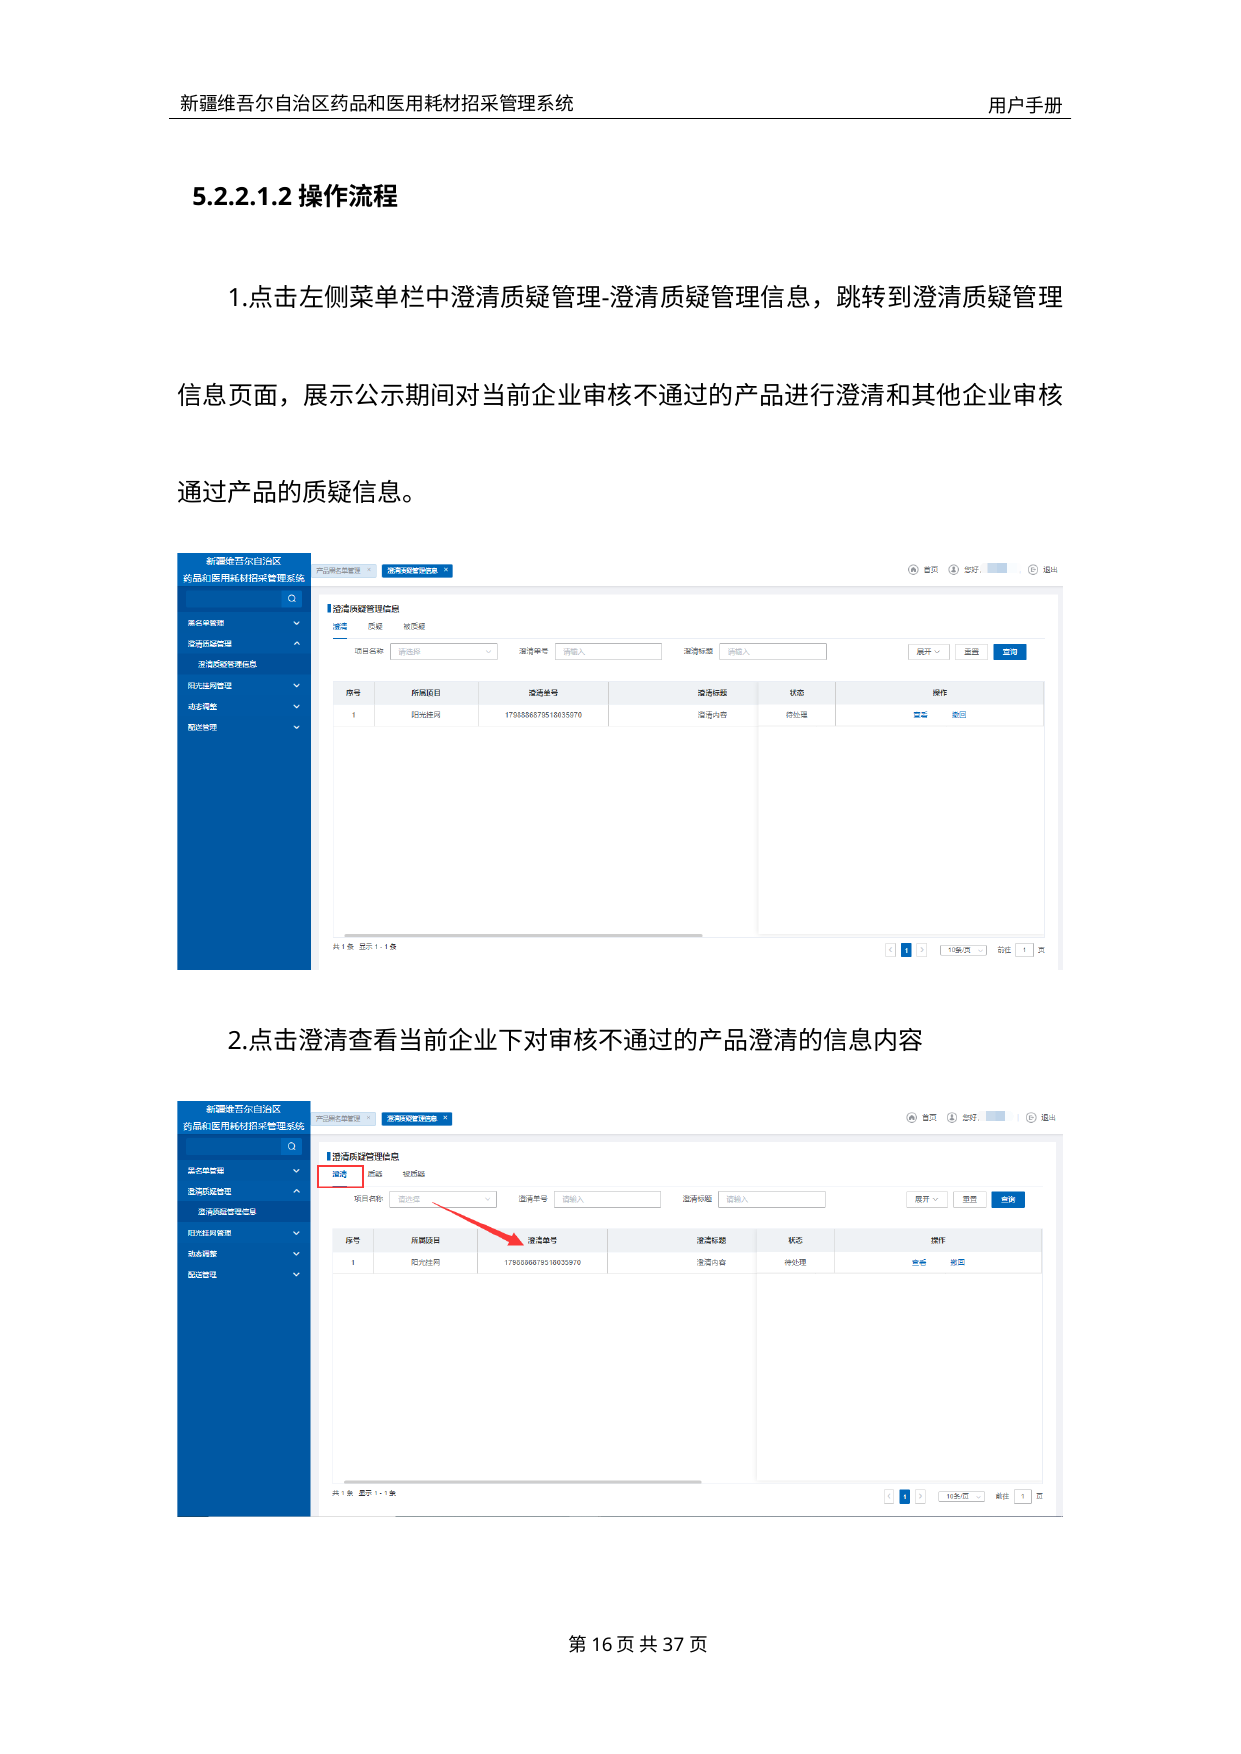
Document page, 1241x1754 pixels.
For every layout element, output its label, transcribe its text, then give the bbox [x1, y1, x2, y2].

picture [177, 1101, 1063, 1517]
picture [177, 553, 1063, 970]
subtitle 操作流程 [192, 162, 1063, 227]
text 2.点击澄清查看当前企业下对审核不通过的产品澄清的信息内容 [177, 1006, 1063, 1071]
text 1.点击左侧菜单栏中澄清质疑管理-澄清质疑管理信息，跳转到澄清质疑管理信息页面，展示公示期间对当前企业审核不通过的产品进行澄清和其他企业审核通过产品的质疑信息。 [177, 263, 1063, 523]
